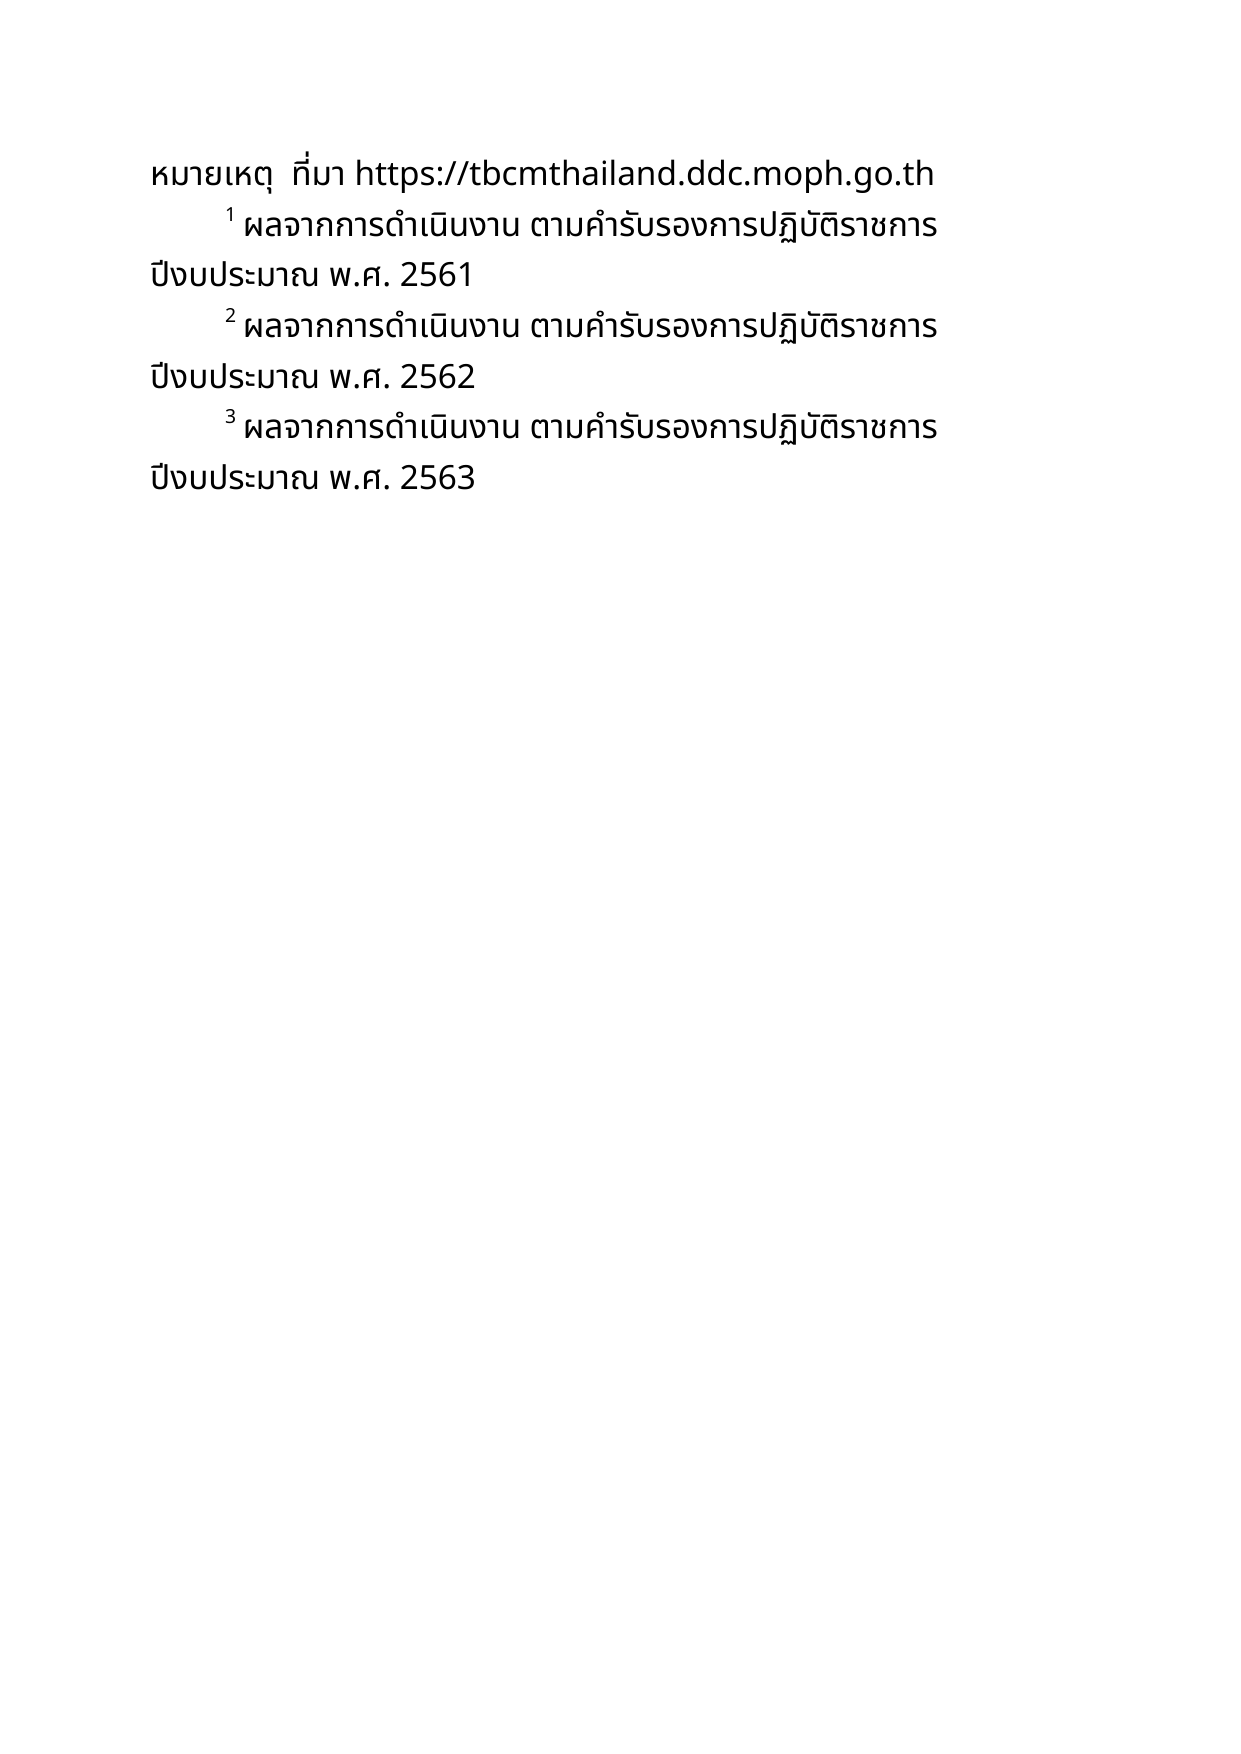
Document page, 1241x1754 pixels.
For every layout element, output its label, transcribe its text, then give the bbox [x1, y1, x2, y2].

text 2ผลจากการดำเนินงาน ตามคำรับรองการปฏิบัติราชการ ปีงบประมาณ พ.ศ. 2562 [150, 302, 1090, 403]
text 1ผลจากการดำเนินงาน ตามคำรับรองการปฏิบัติราชการ ปีงบประมาณ พ.ศ. 2561 [150, 201, 1090, 302]
text 3ผลจากการดำเนินงาน ตามคำรับรองการปฏิบัติราชการ ปีงบประมาณ พ.ศ. 2563 [150, 403, 1090, 504]
subtitle หมายเหตุ ที่มา https://tbcmthailand.ddc.moph.go.th [150, 150, 1090, 201]
